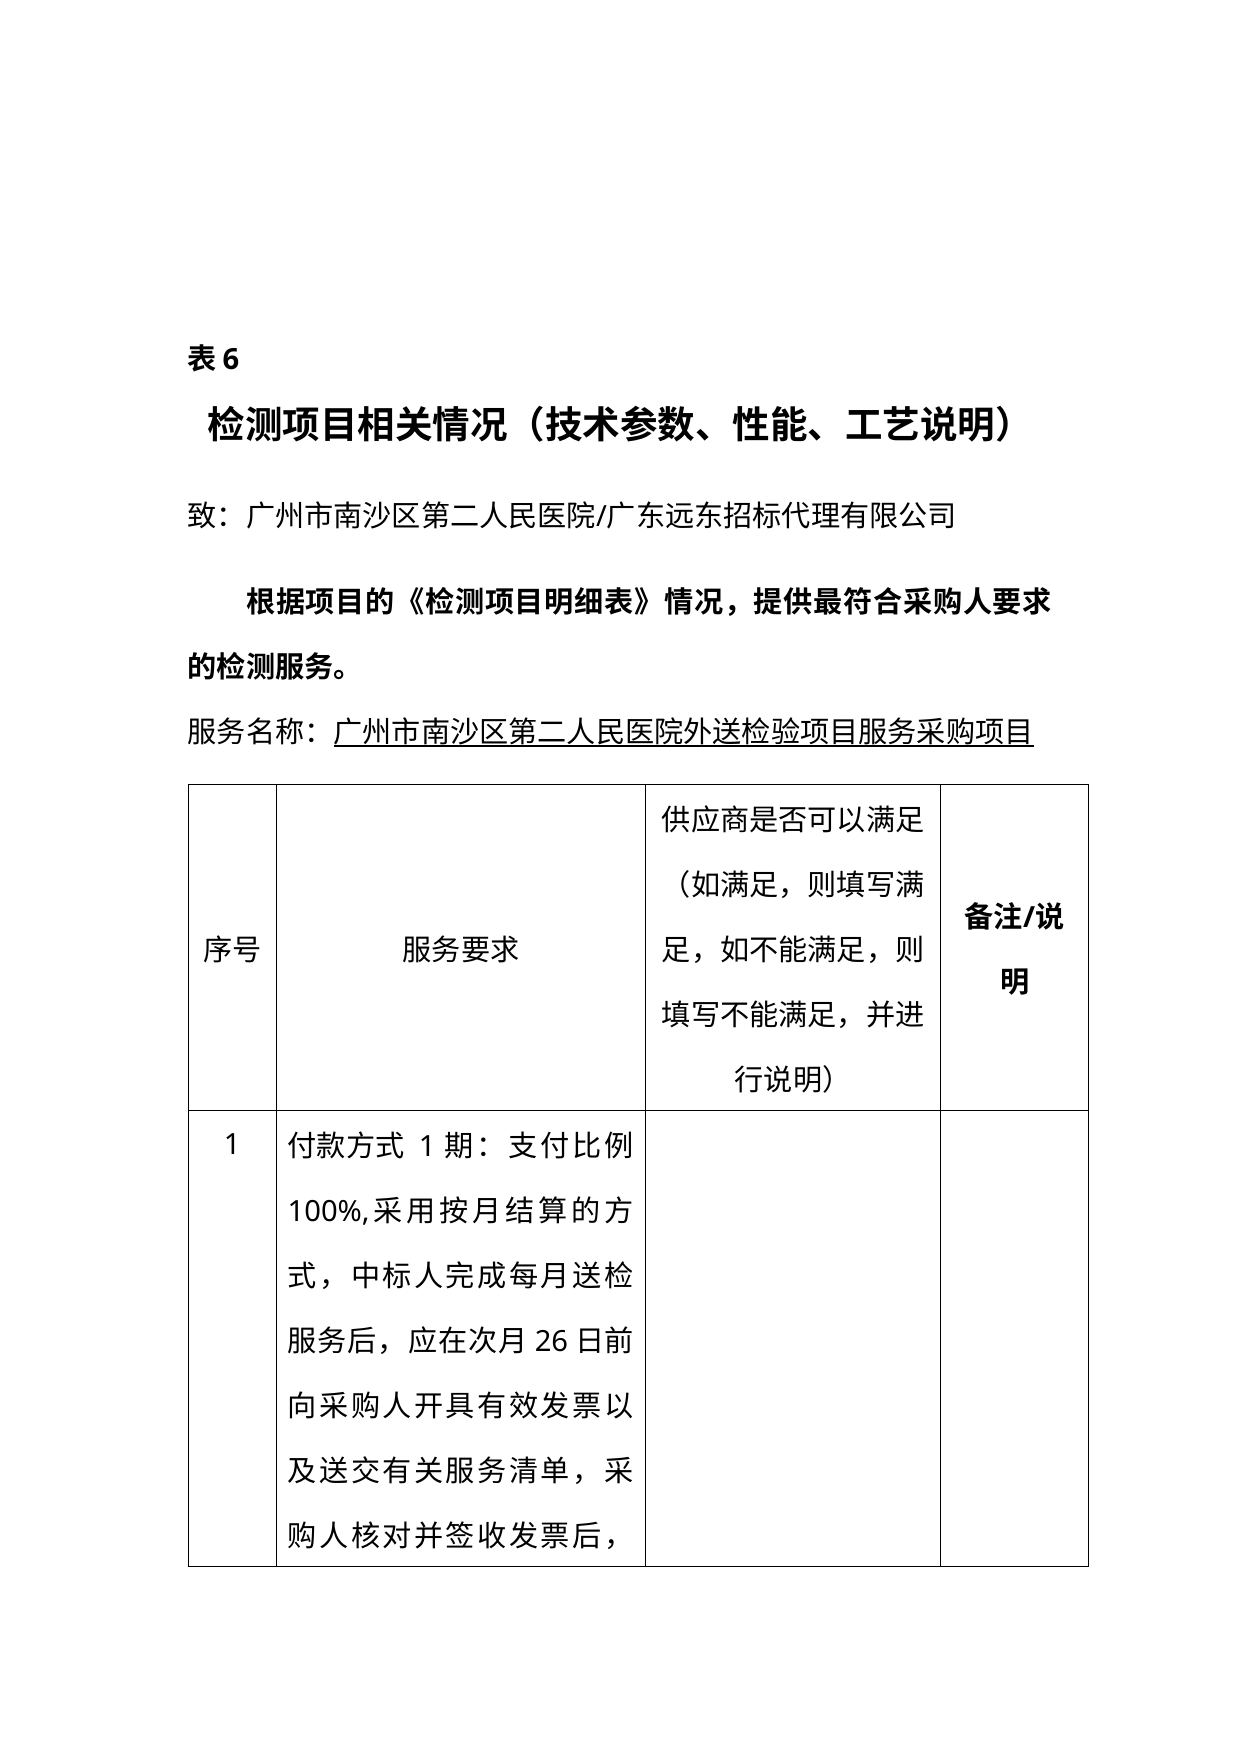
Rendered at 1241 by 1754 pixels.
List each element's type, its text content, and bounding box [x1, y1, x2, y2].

table_header 备注/说明 [941, 785, 1088, 1110]
text 服务名称：广州市南沙区第二人民医院外送检验项目服务采购项目 [187, 698, 1053, 763]
table_cell 1 [189, 1111, 276, 1566]
table_cell [941, 1111, 1088, 1566]
text 根据项目的《检测项目明细表》情况，提供最符合采购人要求的检测服务。 [187, 568, 1053, 698]
table_header 服务要求 [277, 785, 645, 1110]
text 致：广州市南沙区第二人民医院/广东远东招标代理有限公司 [187, 482, 1053, 547]
table_cell [646, 1111, 940, 1566]
text 表6 [187, 324, 1053, 389]
text 检测项目相关情况（技术参数、性能、工艺说明） [187, 389, 1053, 454]
table_header 序号 [189, 785, 276, 1110]
table_header 供应商是否可以满足（如满足，则填写满足，如不能满足，则填写不能满足，并进行说明） [646, 785, 940, 1110]
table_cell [277, 1111, 645, 1566]
